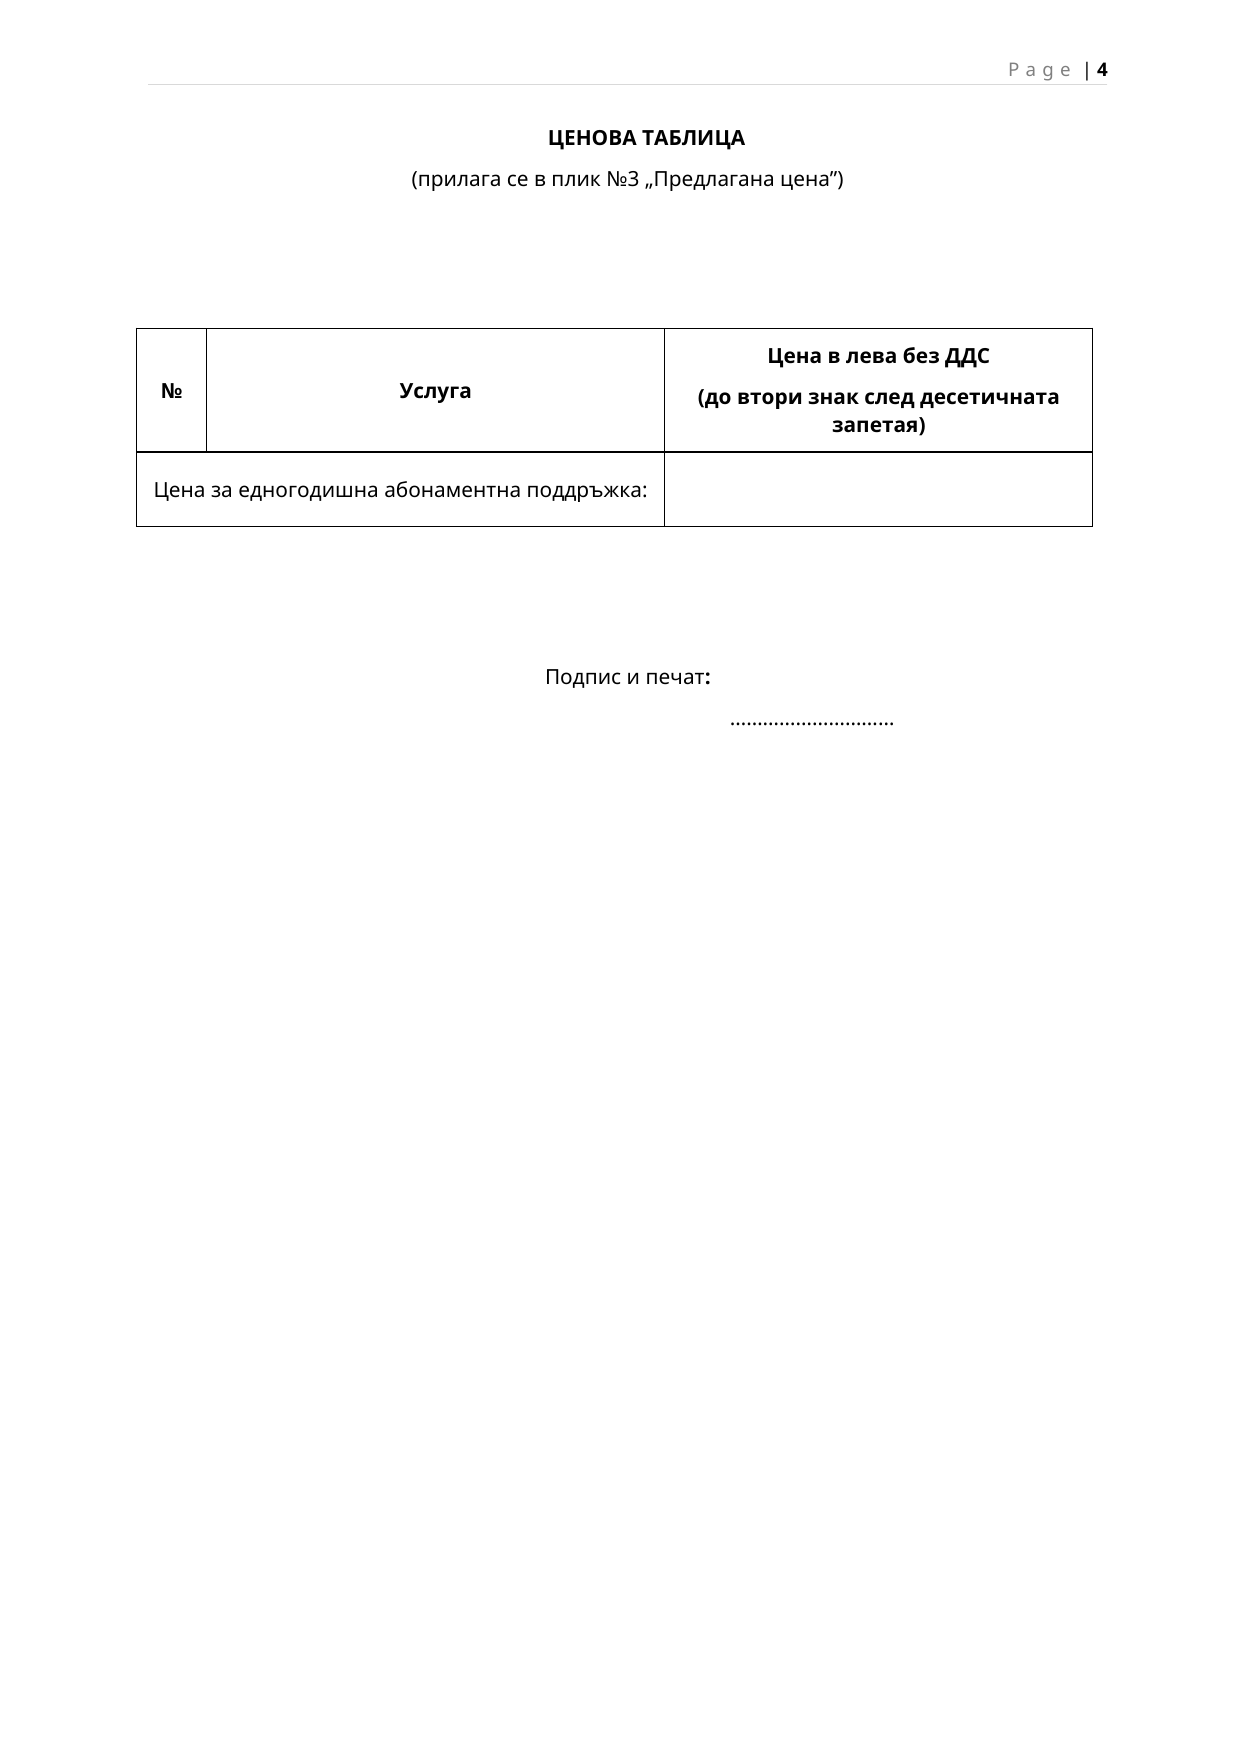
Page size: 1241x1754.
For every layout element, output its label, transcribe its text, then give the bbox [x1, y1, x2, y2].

text (прилага се в плик №3 „Предлагана цена”) [148, 164, 1107, 192]
table_header Услуга [207, 329, 664, 451]
text ………………………… [443, 703, 1107, 732]
text Подпис и печат: [148, 662, 1107, 691]
table_cell [665, 453, 1092, 526]
table_header Цена в лева без ДДС (до втори знак след десетичната запетая) [665, 329, 1092, 451]
table_cell Цена за едногодишна абонаментна поддръжка: [137, 453, 664, 526]
table_header № [137, 329, 206, 451]
text ЦЕНОВА ТАБЛИЦА [185, 123, 1107, 151]
